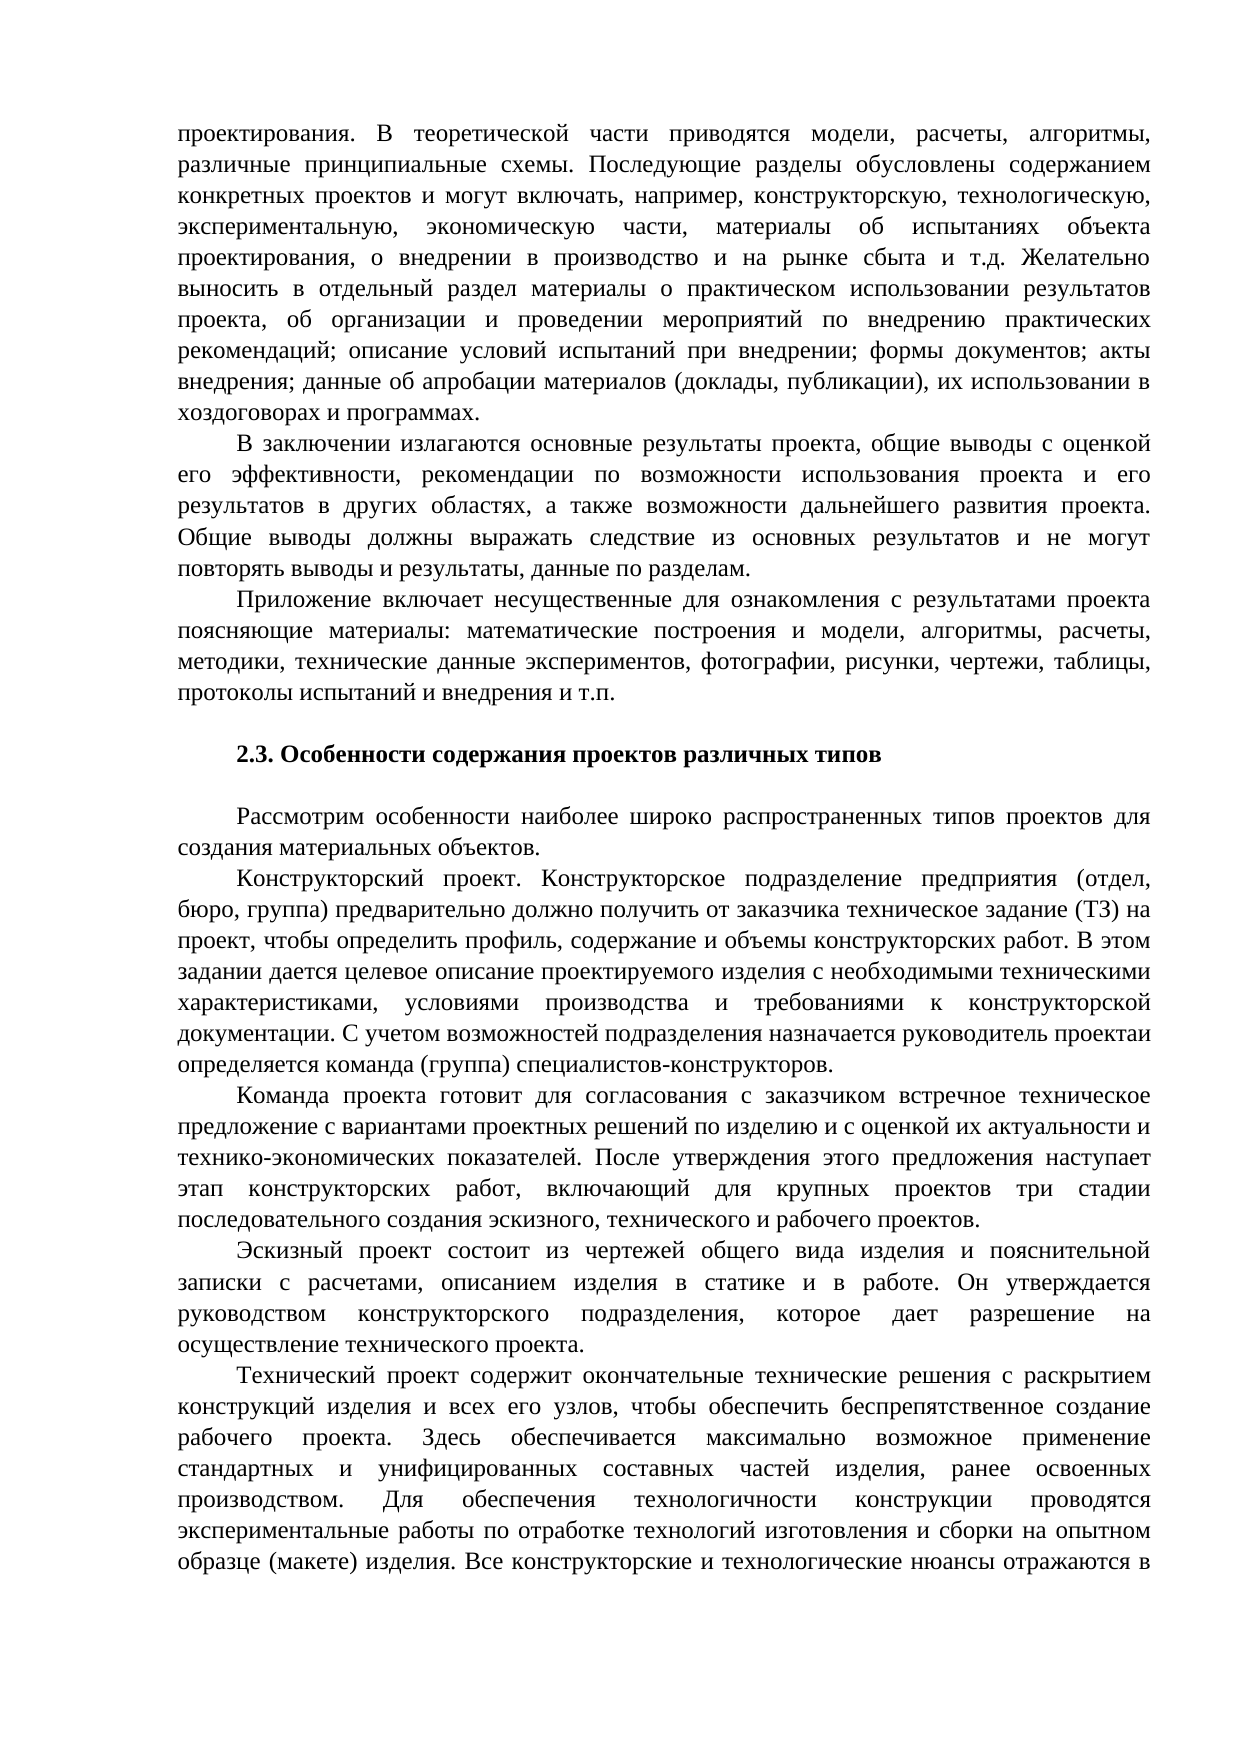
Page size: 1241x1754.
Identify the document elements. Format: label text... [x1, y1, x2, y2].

list Эскизный проект состоит из чертежей общего вида изделия и пояснительной записки с расчетами, описанием изделия в статике и в работе. Он утверждается руководством конструкторского подразделения, которое дает разрешение на осуществление технического проекта. [177, 1236, 1152, 1357]
list Рассмотрим особенности наиболее широко распространенных типов проектов для создания материальных объектов. [177, 801, 1152, 861]
list Команда проекта готовит для согласования с заказчиком встречное техническое предложение с вариантами проектных решений по изделию и с оценкой их актуальности и технико-экономических показателей. После утверждения этого предложения наступает этап конструкторских работ, включающий для крупных проектов три стадии последовательного создания эскизного, технического и рабочего проектов. [177, 1080, 1152, 1233]
list Конструкторский проект. Конструкторское подразделение предприятия (отдел, бюро, группа) предварительно должно получить от заказчика техническое задание (ТЗ) на проект, чтобы определить профиль, содержание и объемы конструкторских работ. В этом задании дается целевое описание проектируемого изделия с необходимыми техническими характеристиками, условиями производства и требованиями к конструкторской документации. С учетом возможностей подразделения назначается руководитель проектаи определяется команда (группа) специалистов-конструкторов. [177, 863, 1152, 1078]
list Приложение включает несущественные для ознакомления с результатами проекта поясняющие материалы: математические построения и модели, алгоритмы, расчеты, методики, технические данные экспериментов, фотографии, рисунки, чертежи, таблицы, протоколы испытаний и внедрения и т.п. [177, 584, 1152, 706]
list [177, 1360, 1152, 1575]
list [177, 118, 1152, 426]
list 2.3. Особенности содержания проектов различных типов [177, 739, 1152, 768]
list В заключении излагаются основные результаты проекта, общие выводы с оценкой его эффективности, рекомендации по возможности использования проекта и его результатов в других областях, а также возможности дальнейшего развития проекта. Общие выводы должны выражать следствие из основных результатов и не могут повторять выводы и результаты, данные по разделам. [177, 428, 1152, 581]
